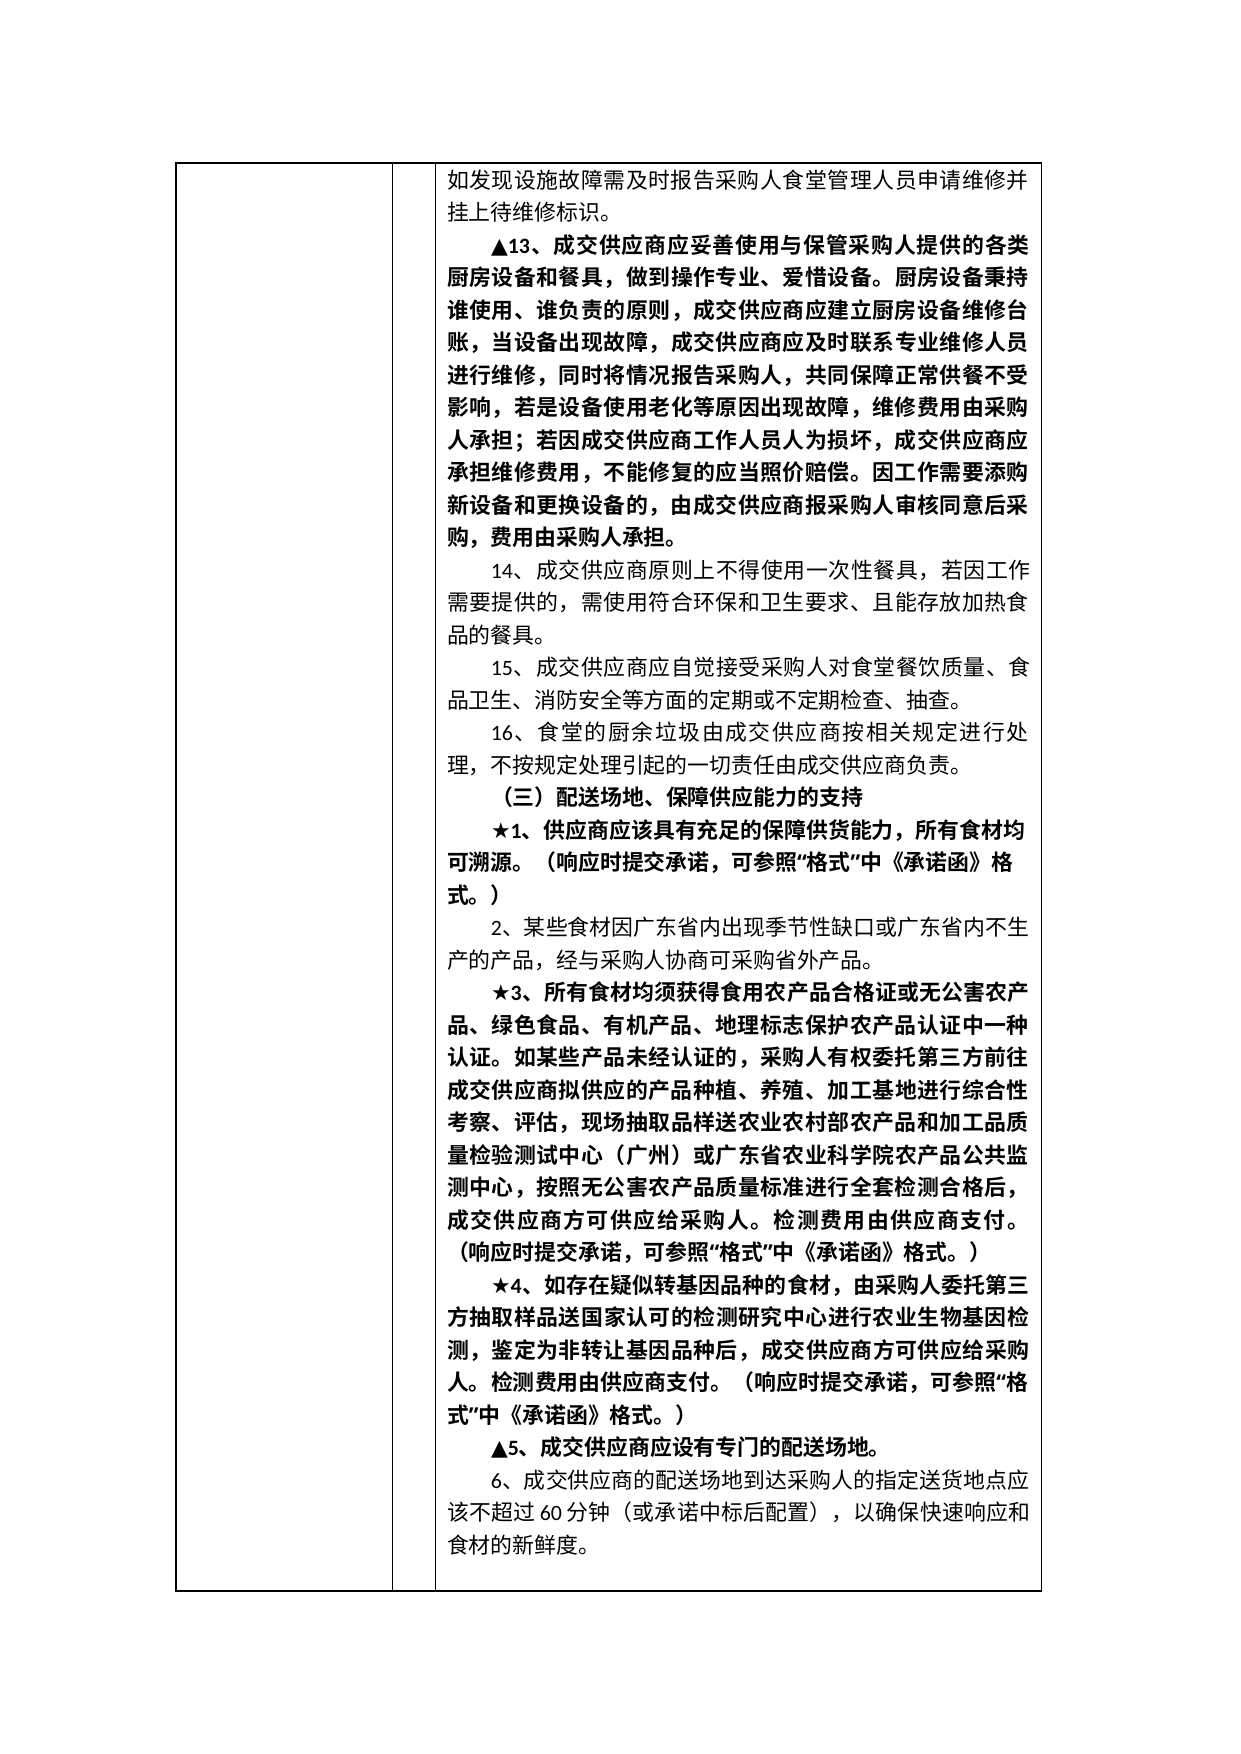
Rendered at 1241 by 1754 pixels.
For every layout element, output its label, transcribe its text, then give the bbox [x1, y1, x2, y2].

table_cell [436, 164, 1041, 1590]
table_cell 2 [393, 164, 435, 1590]
table_cell [177, 164, 392, 1590]
